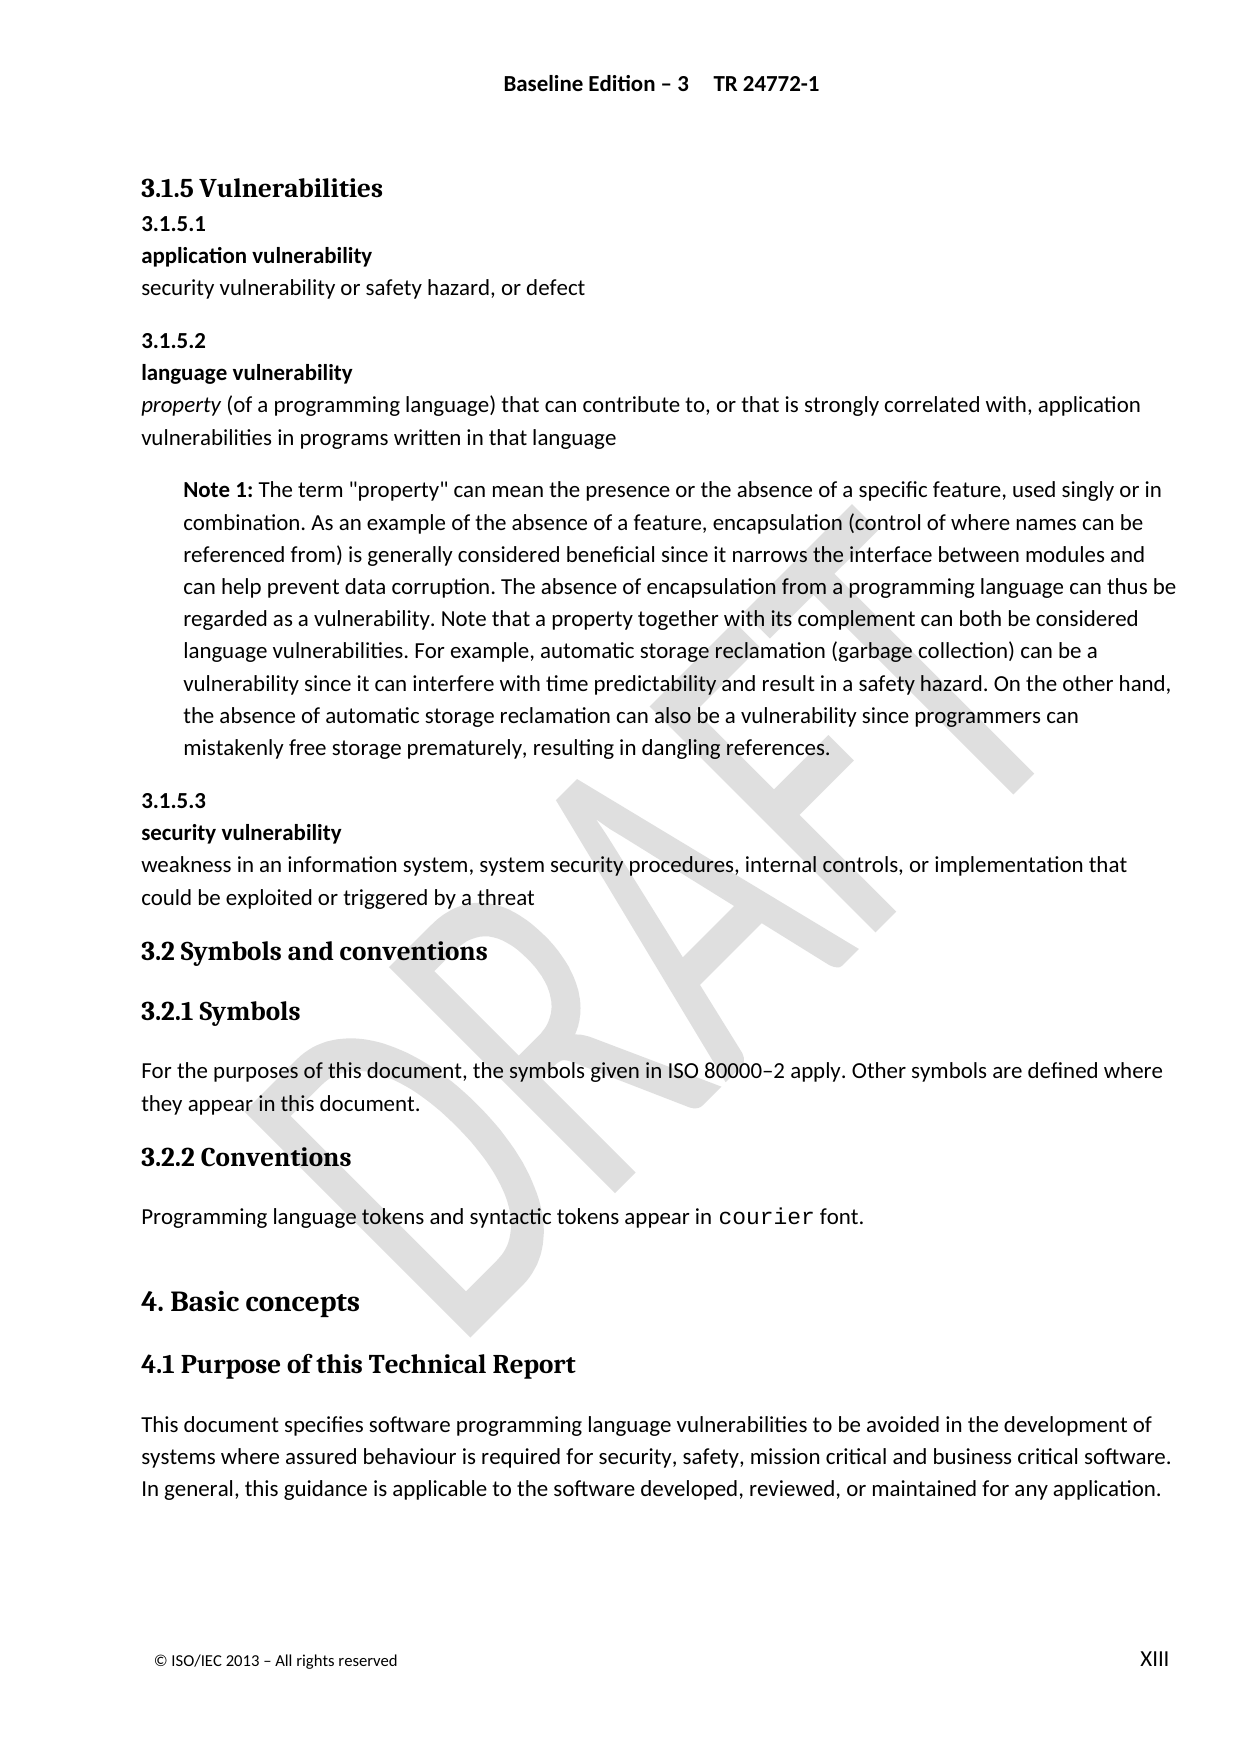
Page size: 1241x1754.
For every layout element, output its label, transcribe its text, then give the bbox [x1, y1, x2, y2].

subtitle 3.2.1 Symbols [141, 996, 1182, 1028]
text Programming language tokens and syntactic tokens appear in courier font. [141, 1202, 1182, 1231]
text 3.1.5.2 [141, 326, 1182, 354]
text security vulnerability or safety hazard, or defect [141, 273, 1182, 301]
text This document specifies software programming language vulnerabilities to be avoided in the development of systems where assured behaviour is required for security, safety, mission critical and business critical software. In general, this guidance is applicable to the software developed, reviewed, or maintained for any application. [141, 1410, 1182, 1502]
text Note 1: The term "property" can mean the presence or the absence of a specific feature, used singly or in combination. As an example of the absence of a feature, encapsulation (control of where names can be referenced from) is generally considered beneficial since it narrows the interface between modules and can help prevent data corruption. The absence of encapsulation from a programming language can thus be regarded as a vulnerability. Note that a property together with its complement can both be considered language vulnerabilities. For example, automatic storage reclamation (garbage collection) can be a vulnerability since it can interfere with time predictability and result in a safety hazard. On the other hand, the absence of automatic storage reclamation can also be a vulnerability since programmers can mistakenly free storage prematurely, resulting in dangling references. [183, 476, 1182, 761]
subtitle 3.2.2 Conventions [141, 1142, 1182, 1173]
subtitle 3.1.5 Vulnerabilities [141, 173, 1182, 205]
text language vulnerability [141, 358, 1182, 386]
text weakness in an information system, system security procedures, internal controls, or implementation that could be exploited or triggered by a threat [141, 851, 1182, 911]
text security vulnerability [141, 818, 1182, 846]
subtitle 4.1 Purpose of this Technical Report [141, 1349, 1182, 1380]
text 3.1.5.1 [141, 209, 1182, 237]
text property (of a programming language) that can contribute to, or that is strongly correlated with, application vulnerabilities in programs written in that language [141, 390, 1182, 451]
subtitle 4. Basic concepts [141, 1285, 1182, 1319]
text application vulnerability [141, 241, 1182, 269]
subtitle 3.2 Symbols and conventions [141, 936, 1182, 967]
text 3.1.5.3 [141, 786, 1182, 814]
text For the purposes of this document, the symbols given in ISO 80000–2 apply. Other symbols are defined where they appear in this document. [141, 1057, 1182, 1117]
